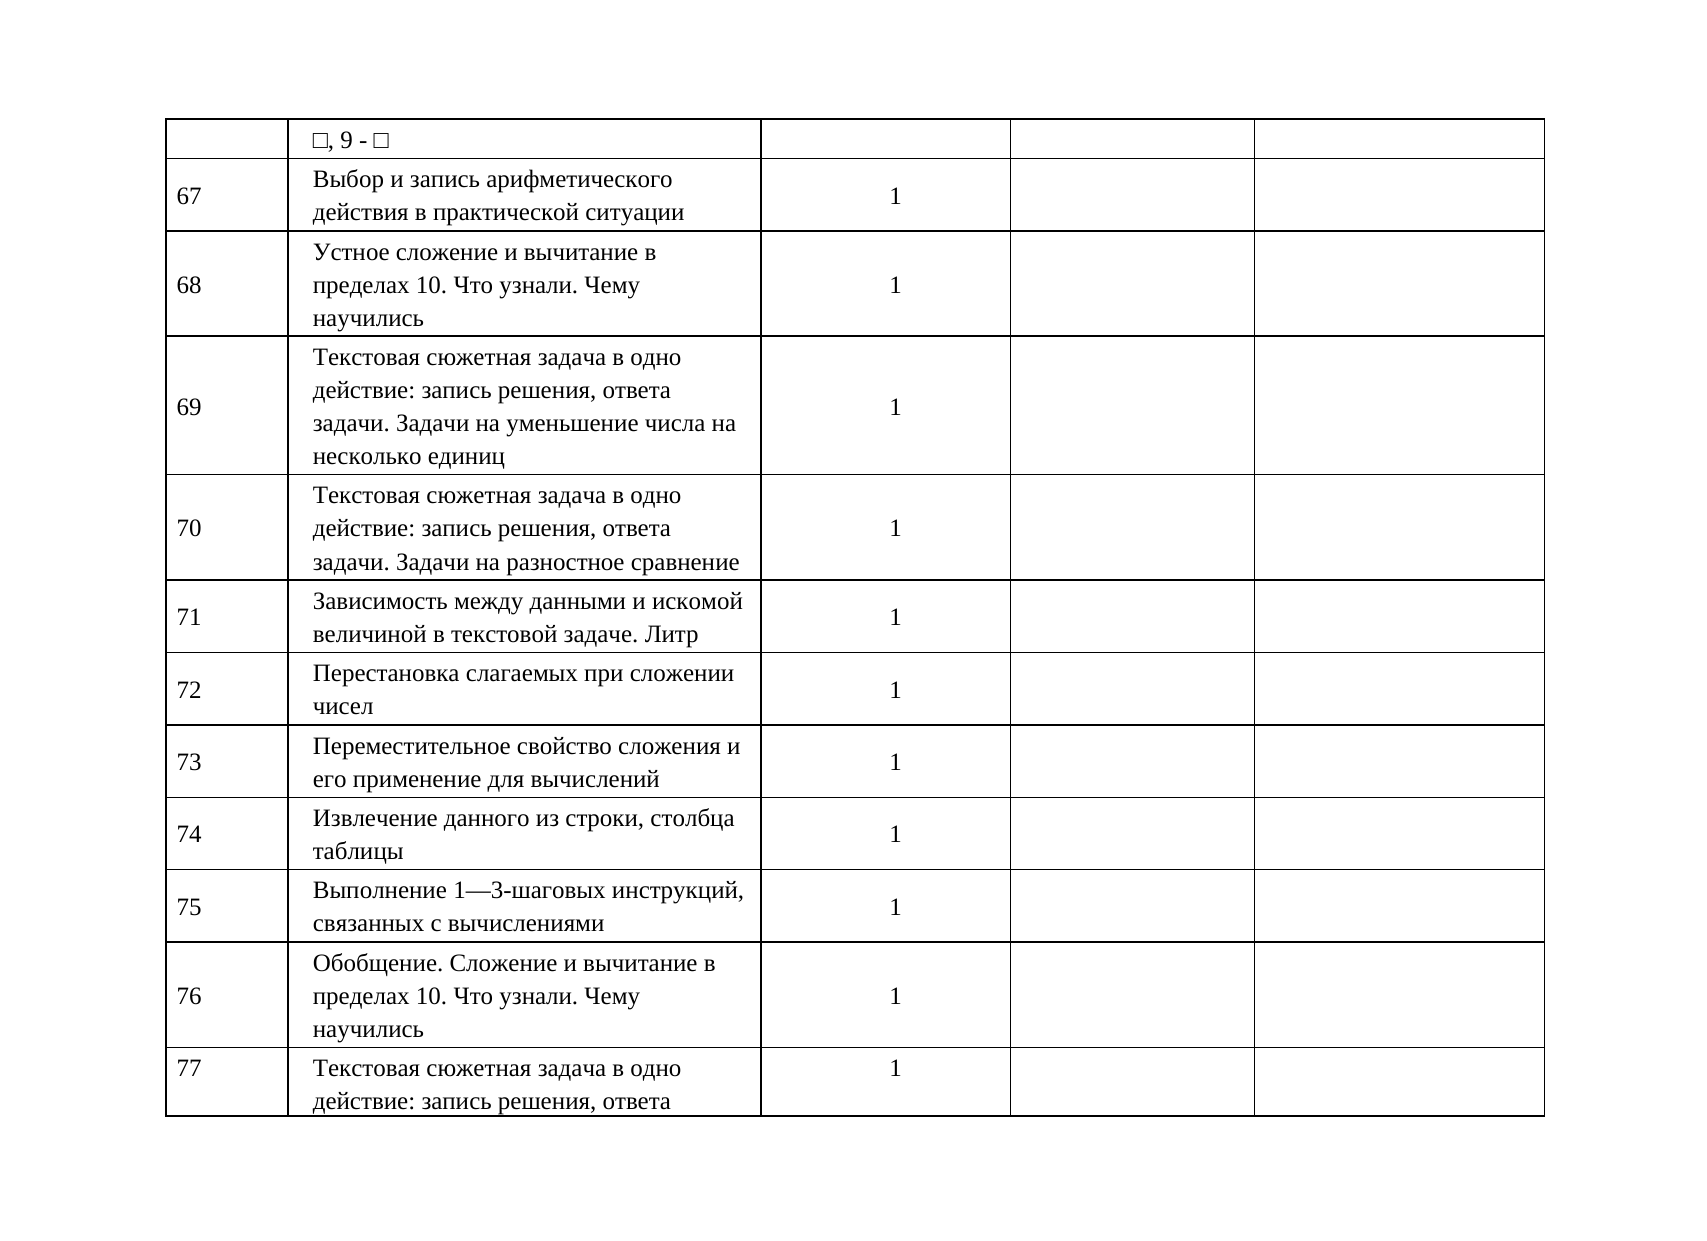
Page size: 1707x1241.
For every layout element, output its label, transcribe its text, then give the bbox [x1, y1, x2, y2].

table_cell Переместительное свойство сложения и его применение для вычислений [289, 726, 760, 796]
table_cell Устное сложение и вычитание в пределах 10. Что узнали. Чему научились [289, 232, 760, 335]
table_cell [1011, 798, 1254, 869]
table_cell [1255, 653, 1544, 724]
table_cell 66 [167, 120, 287, 157]
table_cell [1011, 653, 1254, 724]
table_cell [1255, 870, 1544, 941]
table_cell [1011, 581, 1254, 652]
table_cell 74 [167, 798, 287, 869]
table_cell [1255, 1048, 1544, 1115]
table_cell [1255, 475, 1544, 579]
table_cell 1 [762, 943, 1010, 1047]
table_cell [1255, 120, 1544, 157]
table_cell 71 [167, 581, 287, 652]
table_cell 1 [762, 337, 1010, 474]
table_cell Текстовая сюжетная задача в одно действие: запись решения, ответа задачи. Задачи на уменьшение числа на несколько единиц [289, 337, 760, 474]
table_cell Перестановка слагаемых при сложении чисел [289, 653, 760, 724]
table_cell 67 [167, 159, 287, 230]
table_cell 1 [762, 120, 1010, 157]
table_cell [1255, 337, 1544, 474]
table_cell 69 [167, 337, 287, 474]
table_cell [1255, 798, 1544, 869]
table_cell Извлечение данного из строки, столбца таблицы [289, 798, 760, 869]
table_cell 76 [167, 943, 287, 1047]
table_cell [1011, 1048, 1254, 1115]
table_cell [1011, 726, 1254, 796]
table_cell Выполнение 1—3-шаговых инструкций, связанных с вычислениями [289, 870, 760, 941]
table_cell 1 [762, 1048, 1010, 1115]
table_cell 70 [167, 475, 287, 579]
table_cell Зависимость между данными и искомой величиной в текстовой задаче. Литр [289, 581, 760, 652]
table_cell Выбор и запись арифметического действия в практической ситуации [289, 159, 760, 230]
table_cell [1011, 337, 1254, 474]
table_cell 68 [167, 232, 287, 335]
table_cell 77 [167, 1048, 287, 1115]
table_cell 75 [167, 870, 287, 941]
table_cell [1011, 475, 1254, 579]
table_cell [1255, 726, 1544, 796]
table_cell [289, 1048, 760, 1115]
table_cell [1011, 120, 1254, 157]
table_cell [1011, 943, 1254, 1047]
table_cell [1011, 232, 1254, 335]
table_cell 1 [762, 798, 1010, 869]
table_cell 73 [167, 726, 287, 796]
table_cell Текстовая сюжетная задача в одно действие: запись решения, ответа задачи. Задачи на разностное сравнение [289, 475, 760, 579]
table_cell 1 [762, 581, 1010, 652]
table_cell [1255, 159, 1544, 230]
table_cell Обобщение. Сложение и вычитание в пределах 10. Что узнали. Чему научились [289, 943, 760, 1047]
table_cell 1 [762, 159, 1010, 230]
table_cell [1255, 581, 1544, 652]
table_cell [1011, 159, 1254, 230]
table_cell 72 [167, 653, 287, 724]
table_cell 1 [762, 232, 1010, 335]
table_cell [1255, 943, 1544, 1047]
table_cell 1 [762, 726, 1010, 796]
table_cell 1 [762, 475, 1010, 579]
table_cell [289, 120, 760, 157]
table_cell [1255, 232, 1544, 335]
table_cell 1 [762, 653, 1010, 724]
table_cell 1 [762, 870, 1010, 941]
table_cell [1011, 870, 1254, 941]
